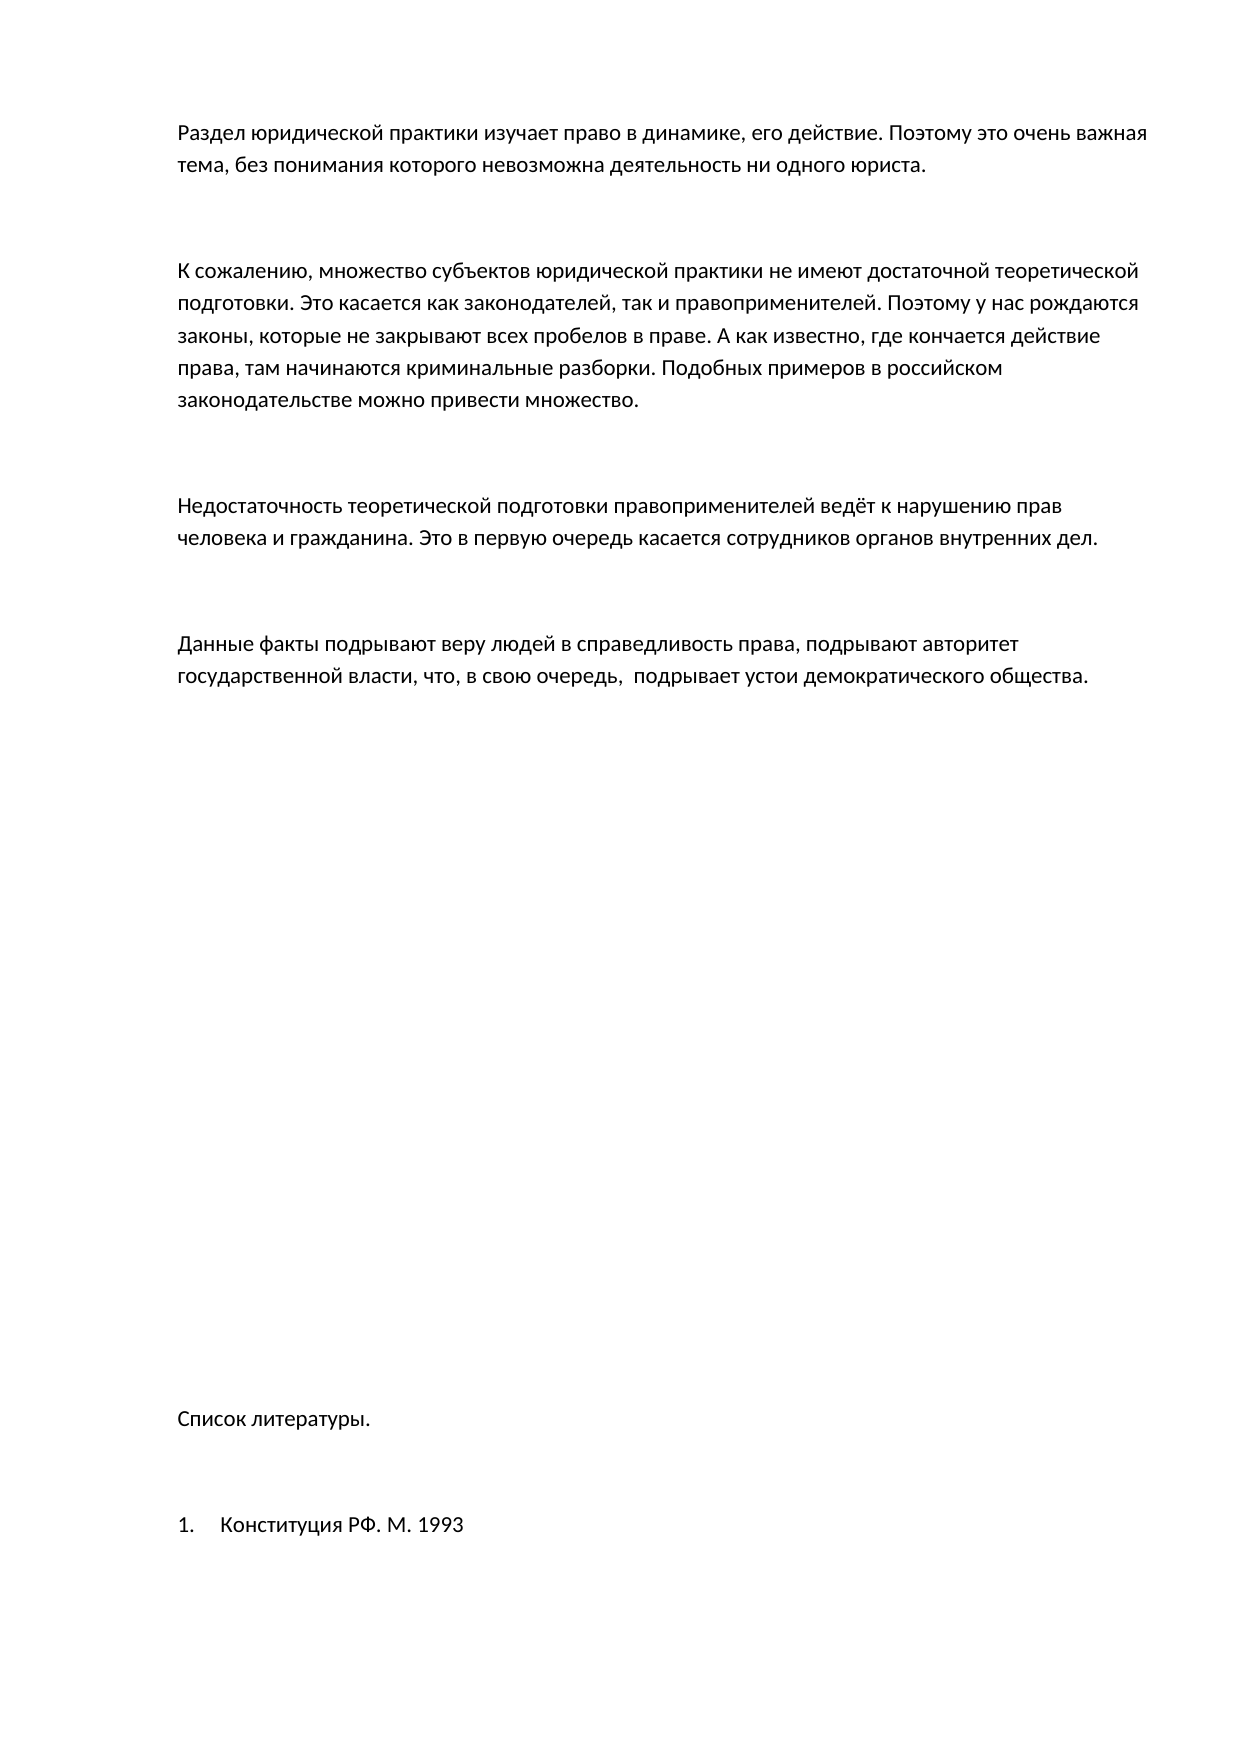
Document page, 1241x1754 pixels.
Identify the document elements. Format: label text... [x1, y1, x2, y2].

text Список литературы. [177, 1404, 1152, 1432]
text Недостаточность теоретической подготовки правоприменителей ведёт к нарушению прав человека и гражданина. Это в первую очередь касается сотрудников органов внутренних дел. [177, 491, 1152, 551]
text Раздел юридической практики изучает право в динамике, его действие. Поэтому это очень важная тема, без понимания которого невозможна деятельность ни одного юриста. [177, 118, 1152, 178]
text Данные факты подрывают веру людей в справедливость права, подрывают авторитет государственной власти, что, в свою очередь, подрывает устои демократического общества. [177, 629, 1152, 689]
text 1. Конституция РФ. М. 1993 [177, 1510, 1152, 1538]
text К сожалению, множество субъектов юридической практики не имеют достаточной теоретической подготовки. Это касается как законодателей, так и правоприменителей. Поэтому у нас рождаются законы, которые не закрывают всех пробелов в праве. А как известно, где кончается действие права, там начинаются криминальные разборки. Подобных примеров в российском законодательстве можно привести множество. [177, 256, 1152, 413]
